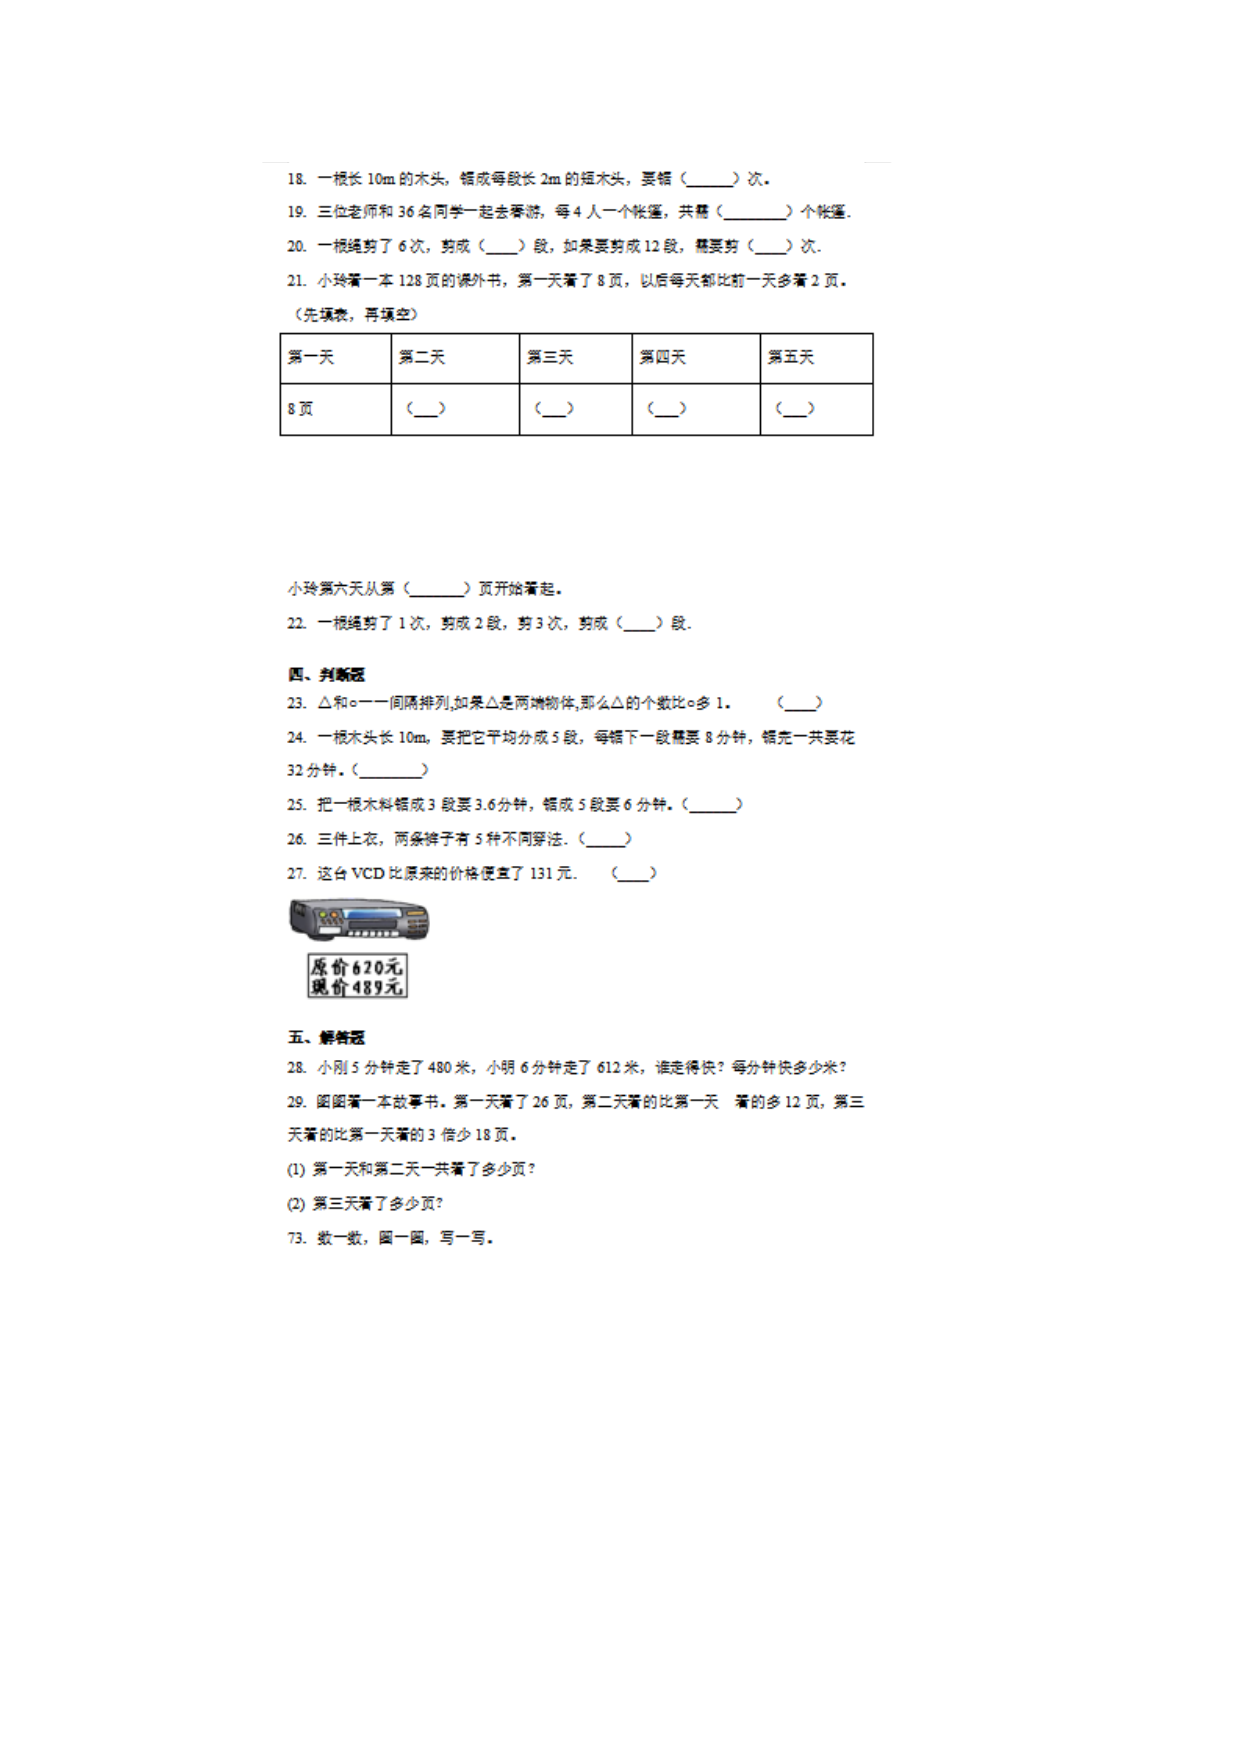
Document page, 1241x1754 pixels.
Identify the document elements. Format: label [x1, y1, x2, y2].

picture [247, 162, 993, 1253]
